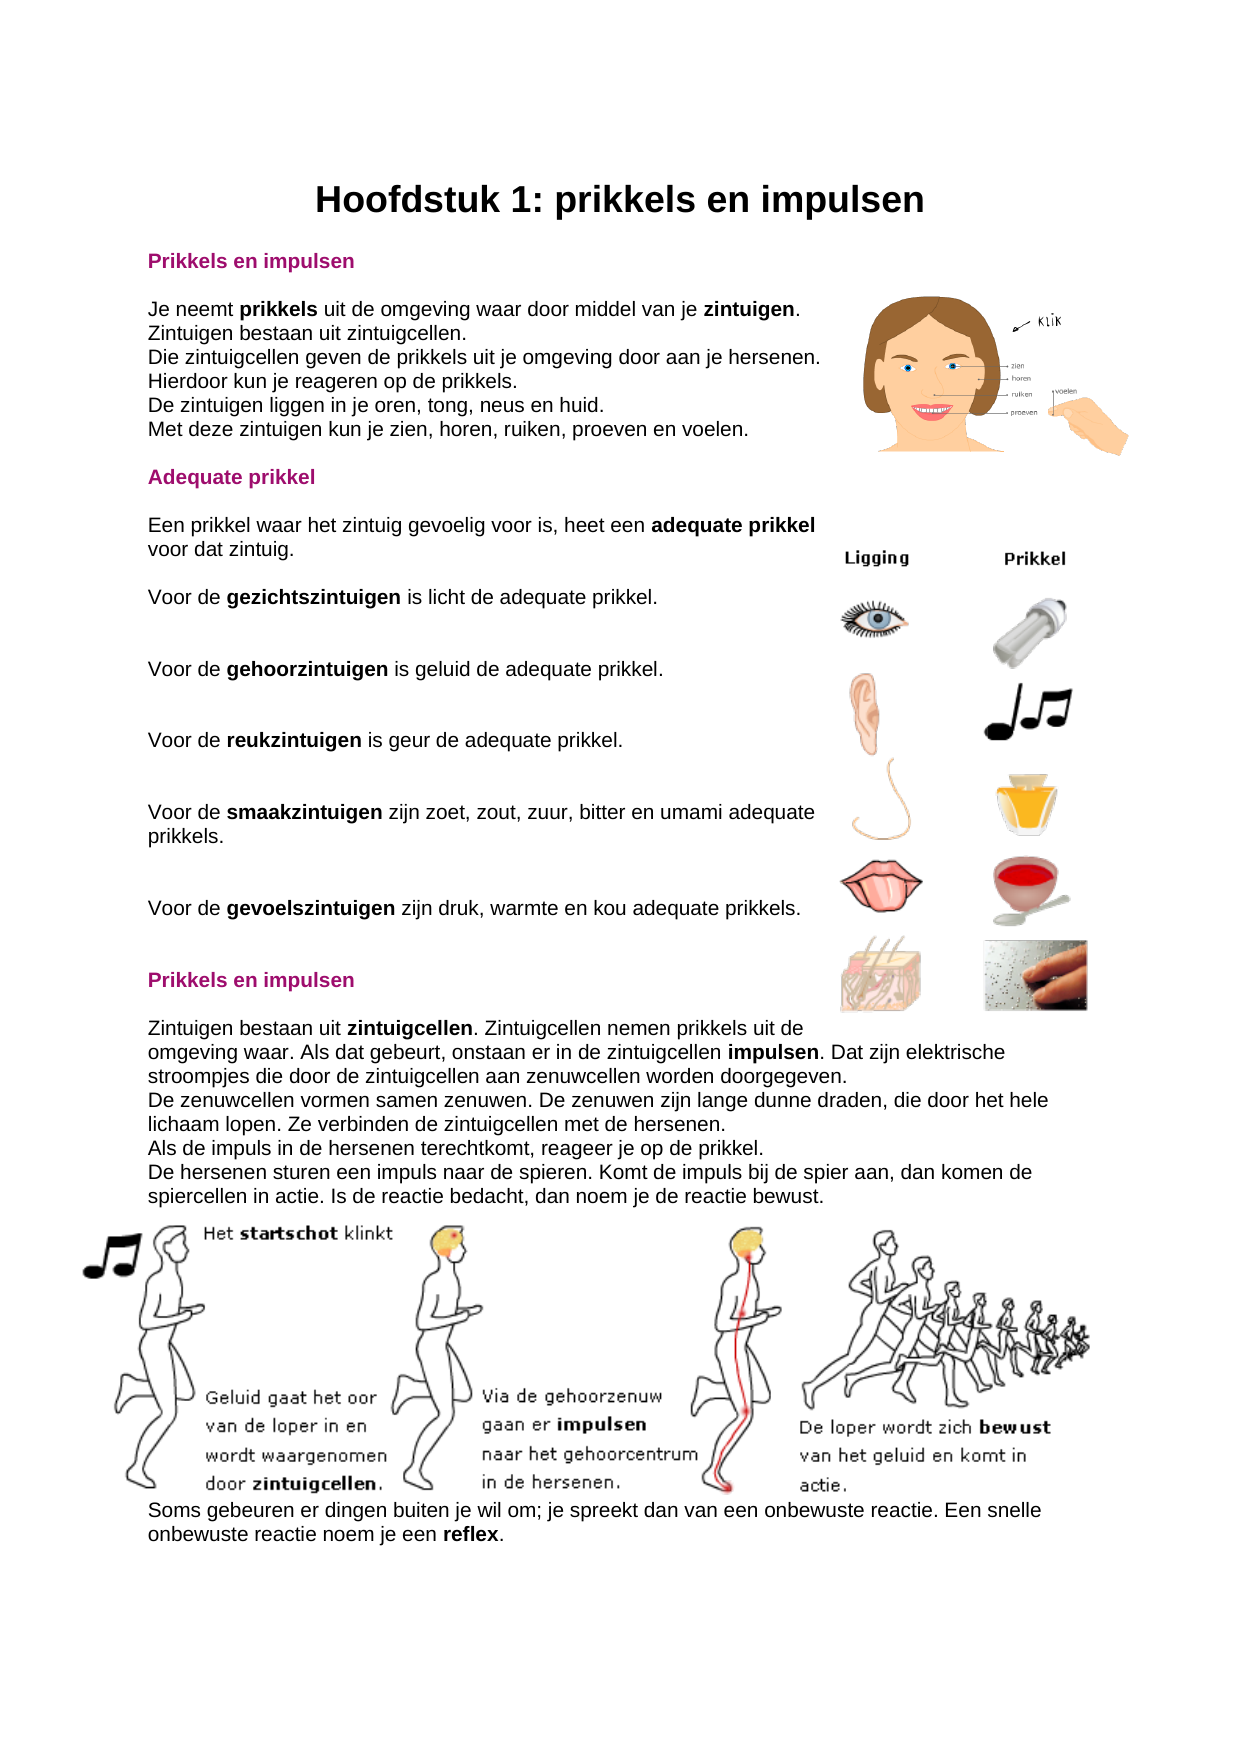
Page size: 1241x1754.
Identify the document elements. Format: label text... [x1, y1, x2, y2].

text Prikkels en impulsen Je neemt prikkels uit de omgeving waar door middel van je zintuigen. Zintuigen bestaan uit zintuigcellen. Die zintuigcellen geven de prikkels uit je omgeving door aan je hersenen. Hierdoor kun je reageren op de prikkels. De zintuigen liggen in je oren, tong, neus en huid. Met deze zintuigen kun je zien, horen, ruiken, proeven en voelen. Adequate prikkel Een prikkel waar het zintuig gevoelig voor is, heet een adequate prikkel voor dat zintuig. Voor de gezichtszintuigen is licht de adequate prikkel. Voor de gehoorzintuigen is geluid de adequate prikkel. Voor de reukzintuigen is geur de adequate prikkel. Voor de smaakzintuigen zijn zoet, zout, zuur, bitter en umami adequate prikkels. Voor de gevoelszintuigen zijn druk, warmte en kou adequate prikkels. Prikkels en impulsen Zintuigen bestaan uit zintuigcellen. Zintuigcellen nemen prikkels uit de omgeving waar. Als dat gebeurt, onstaan er in de zintuigcellen impulsen. Dat zijn elektrische stroompjes die door de zintuigcellen aan zenuwcellen worden doorgegeven. De zenuwcellen vormen samen zenuwen. De zenuwen zijn lange dunne draden, die door het hele lichaam lopen. Ze verbinden de zintuigcellen met de hersenen. Als de impuls in de hersenen terechtkomt, reageer je op de prikkel. De hersenen sturen een impuls naar de spieren. Komt de impuls bij de spier aan, dan komen de spiercellen in actie. Is de reactie bedacht, dan noem je de reactie bewust. Soms gebeuren er dingen buiten je wil om; je spreekt dan van een onbewuste reactie. Een snelle onbewuste reactie noem je een reflex. [148, 249, 1093, 1207]
picture [838, 512, 1093, 1019]
picture [862, 290, 1130, 457]
text Hoofdstuk 1: prikkels en impulsen [148, 177, 1093, 220]
picture [80, 1207, 1093, 1498]
